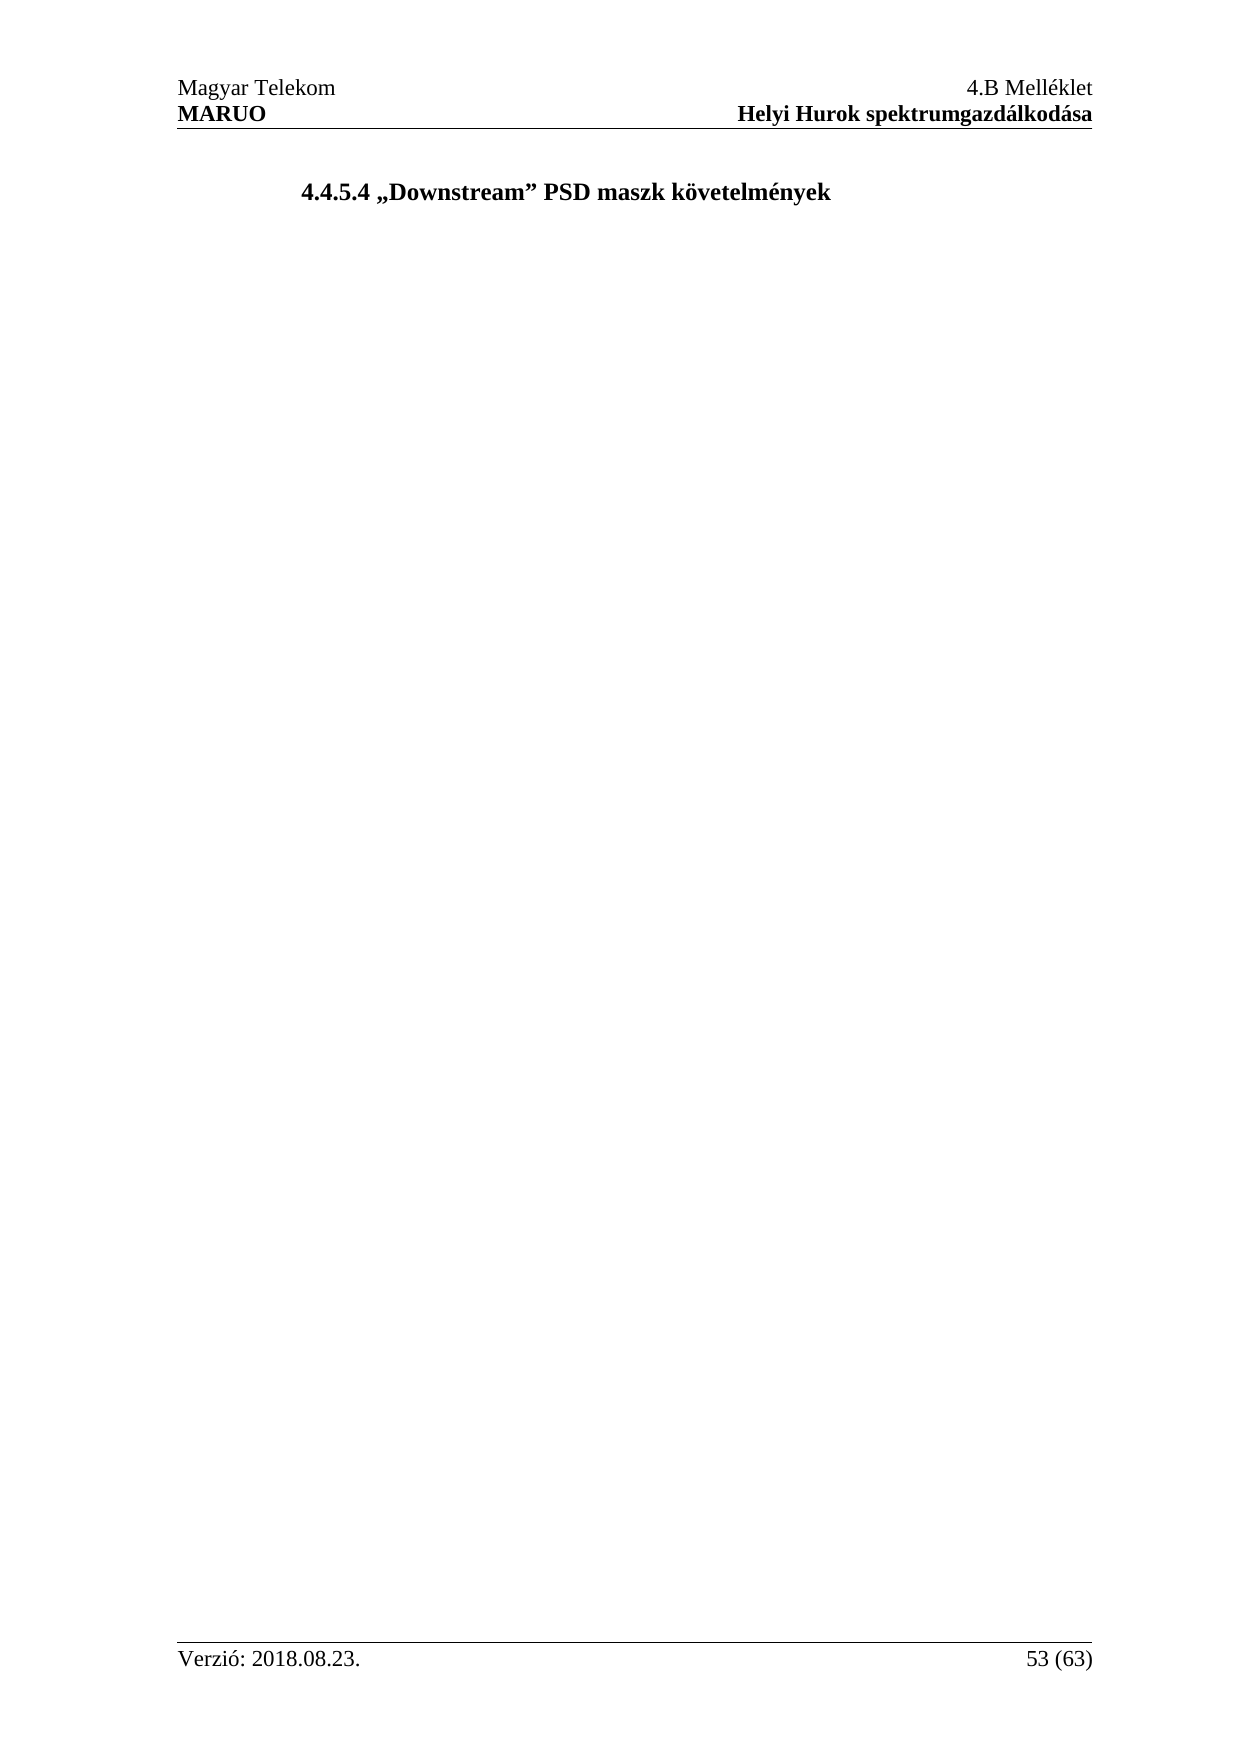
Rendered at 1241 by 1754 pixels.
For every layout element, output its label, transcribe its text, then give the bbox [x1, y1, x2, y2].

subtitle 4.4.5.4 „Downstream” PSD maszk követelmények [301, 177, 1092, 235]
